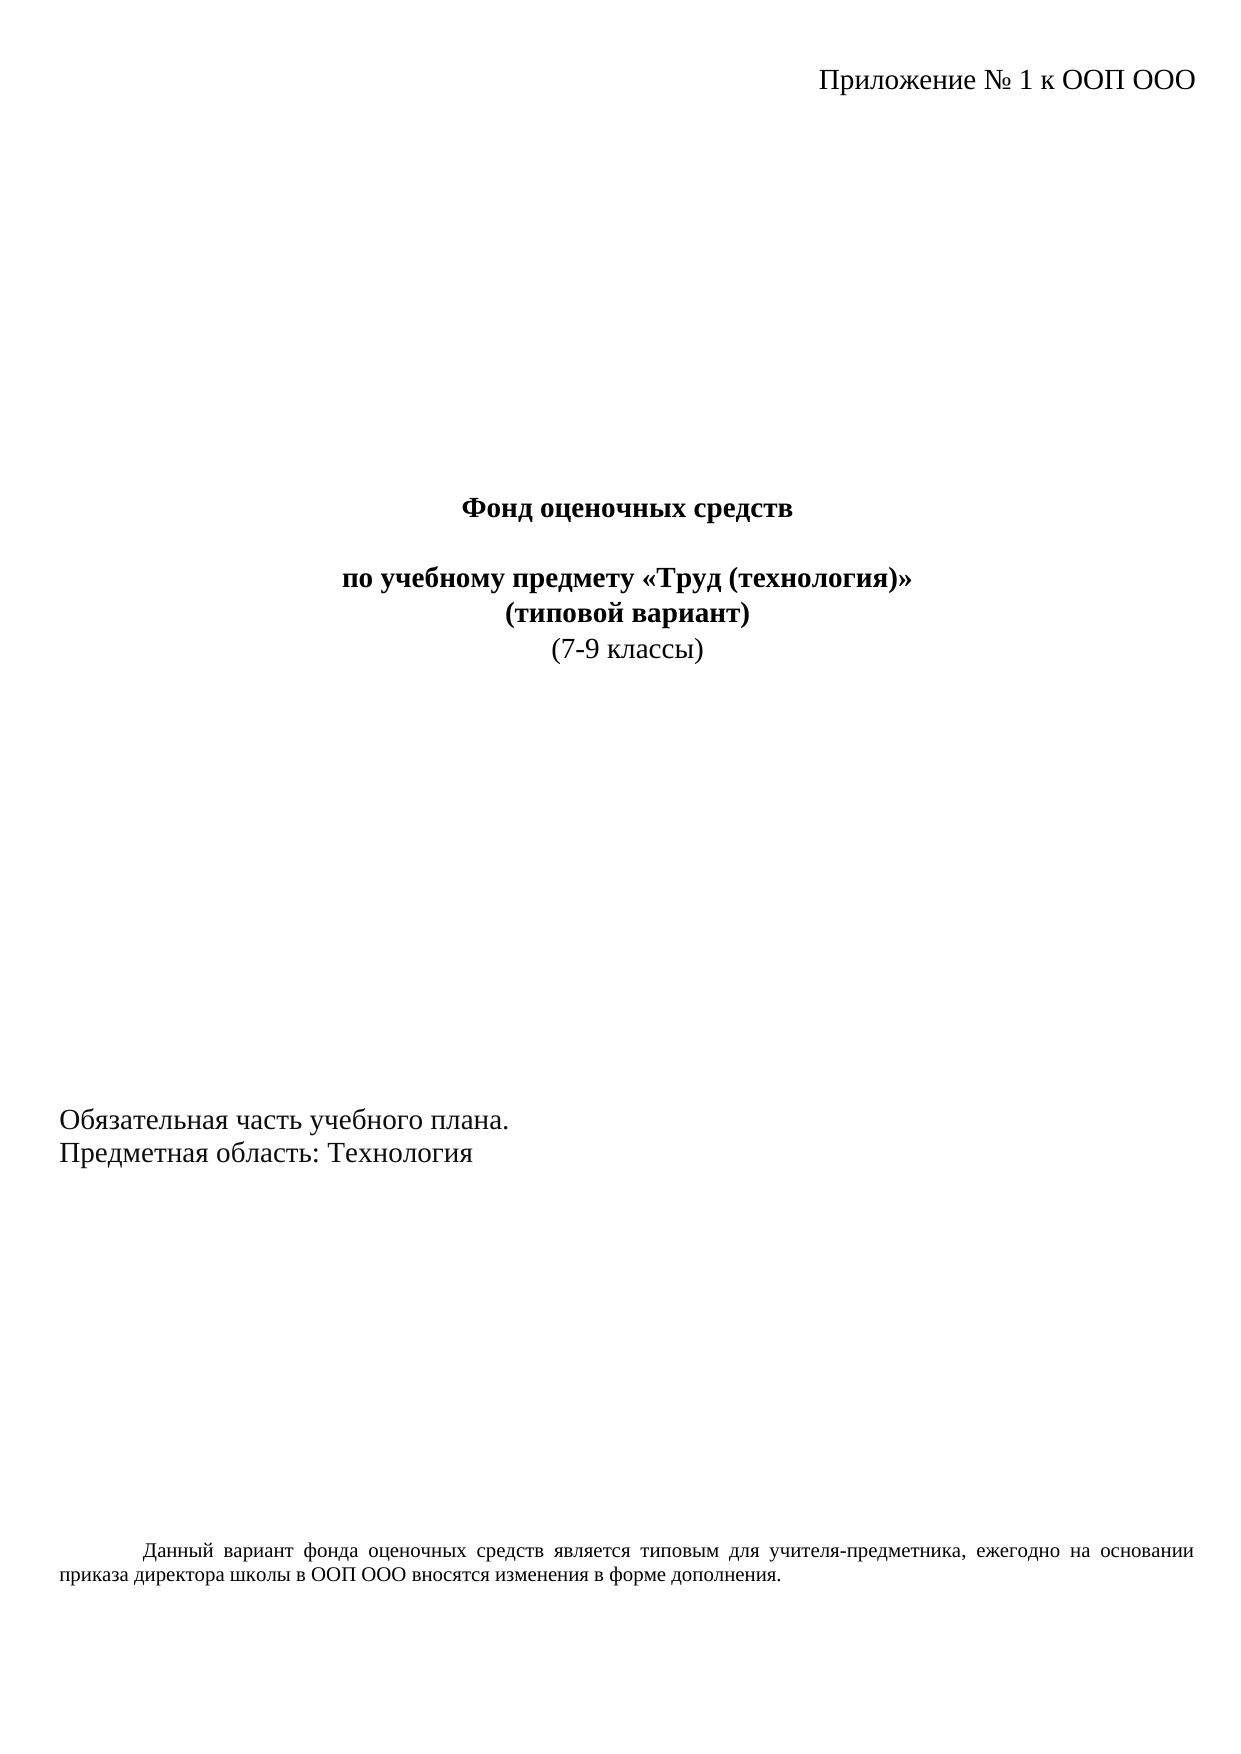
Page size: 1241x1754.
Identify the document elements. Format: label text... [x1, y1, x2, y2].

text Данный вариант фонда оценочных средств является типовым для учителя-предметника, ежегодно на основании приказа директора школы в ООП ООО вносятся изменения в форме дополнения. [59, 1538, 1196, 1586]
text (7-9 классы) [59, 631, 1196, 664]
text Предметная область: Технология [59, 1136, 1196, 1169]
text (типовой вариант) [59, 596, 1196, 629]
text Фонд оценочных средств [59, 490, 1196, 523]
text Приложение № 1 к ООП ООО [59, 62, 1196, 96]
text Обязательная часть учебного плана. [59, 1102, 1196, 1136]
text по учебному предмету «Труд (технология)» [59, 560, 1196, 594]
